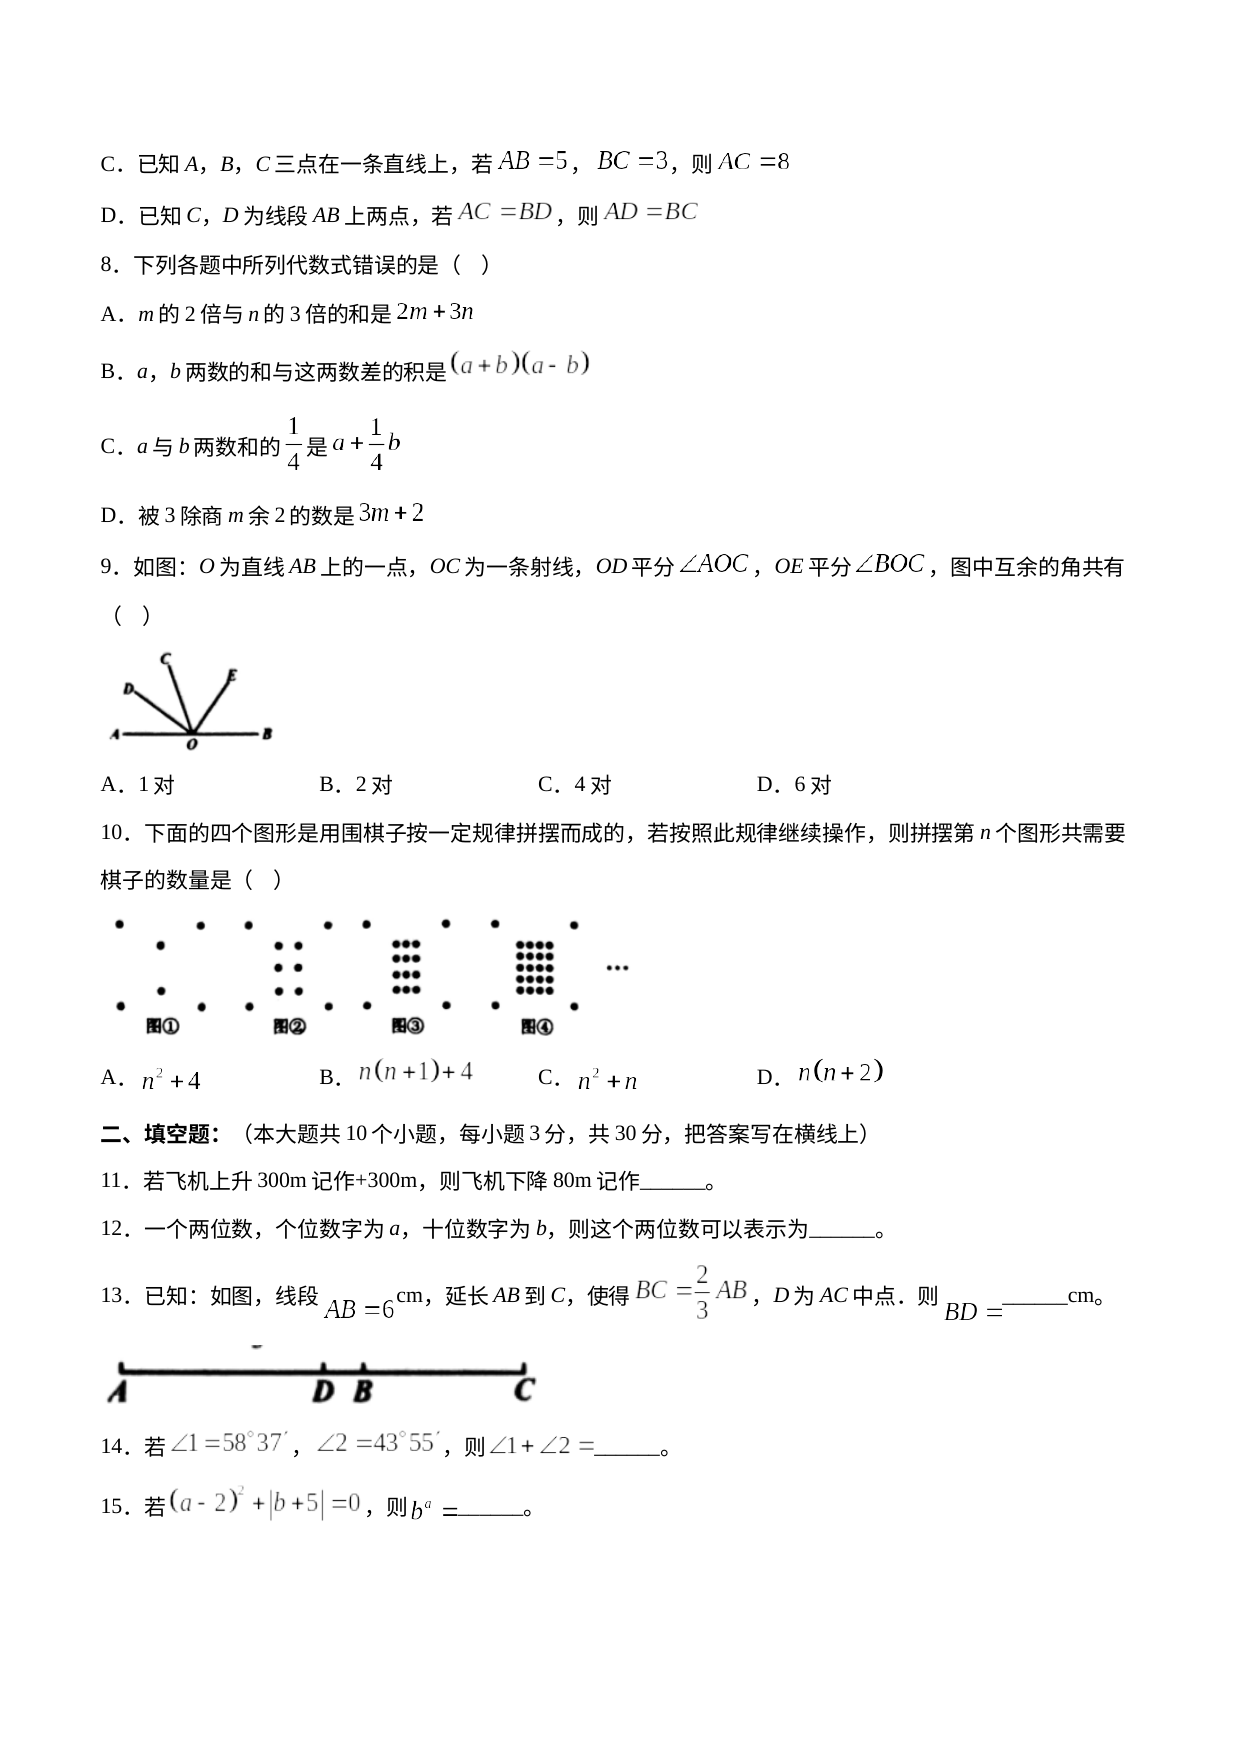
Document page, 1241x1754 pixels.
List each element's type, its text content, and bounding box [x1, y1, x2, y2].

text 二、填空题：（本大题共10个小题，每小题3分，共30分，把答案写在横线上） [100, 1117, 1140, 1148]
text 13．已知：如图，线段cm，延长AB到C，使得，D为AC中点．则______cm。 [100, 1259, 1140, 1330]
text D．被3除商m余2的数是 [100, 497, 1140, 532]
text D．已知C，D为线段AB上两点，若，则 [100, 197, 1140, 232]
text B．a，b两数的和与这两数差的积是 [100, 347, 1140, 394]
text A．1对 B．2对 C．4对 D．6对 [100, 768, 1140, 800]
text 15．若，则______。 [100, 1479, 1140, 1531]
text A．m的2倍与n的3倍的和是 [100, 296, 1140, 331]
text C．已知A，B，C三点在一条直线上，若，，则 [100, 146, 1140, 181]
text A． B． C． D． [100, 1053, 1140, 1101]
text 11．若飞机上升300m记作+300m，则飞机下降80m记作______。 [100, 1164, 1140, 1196]
picture [100, 910, 653, 1040]
text 9．如图：O为直线AB上的一点，OC为一条射线，OD平分，OE平分，图中互余的角共有（ ） [100, 548, 1140, 631]
text 12．一个两位数，个位数字为a，十位数字为b，则这个两位数可以表示为______。 [100, 1212, 1140, 1243]
text 8．下列各题中所列代数式错误的是（ ） [100, 248, 1140, 280]
text C．a与b两数和的是 [100, 410, 1140, 481]
picture [100, 1345, 554, 1415]
picture [100, 646, 283, 755]
text 10．下面的四个图形是用围棋子按一定规律拼摆而成的，若按照此规律继续操作，则拼摆第n个图形共需要棋子的数量是（ ） [100, 816, 1140, 895]
text 14．若，，则______。 [100, 1428, 1140, 1463]
